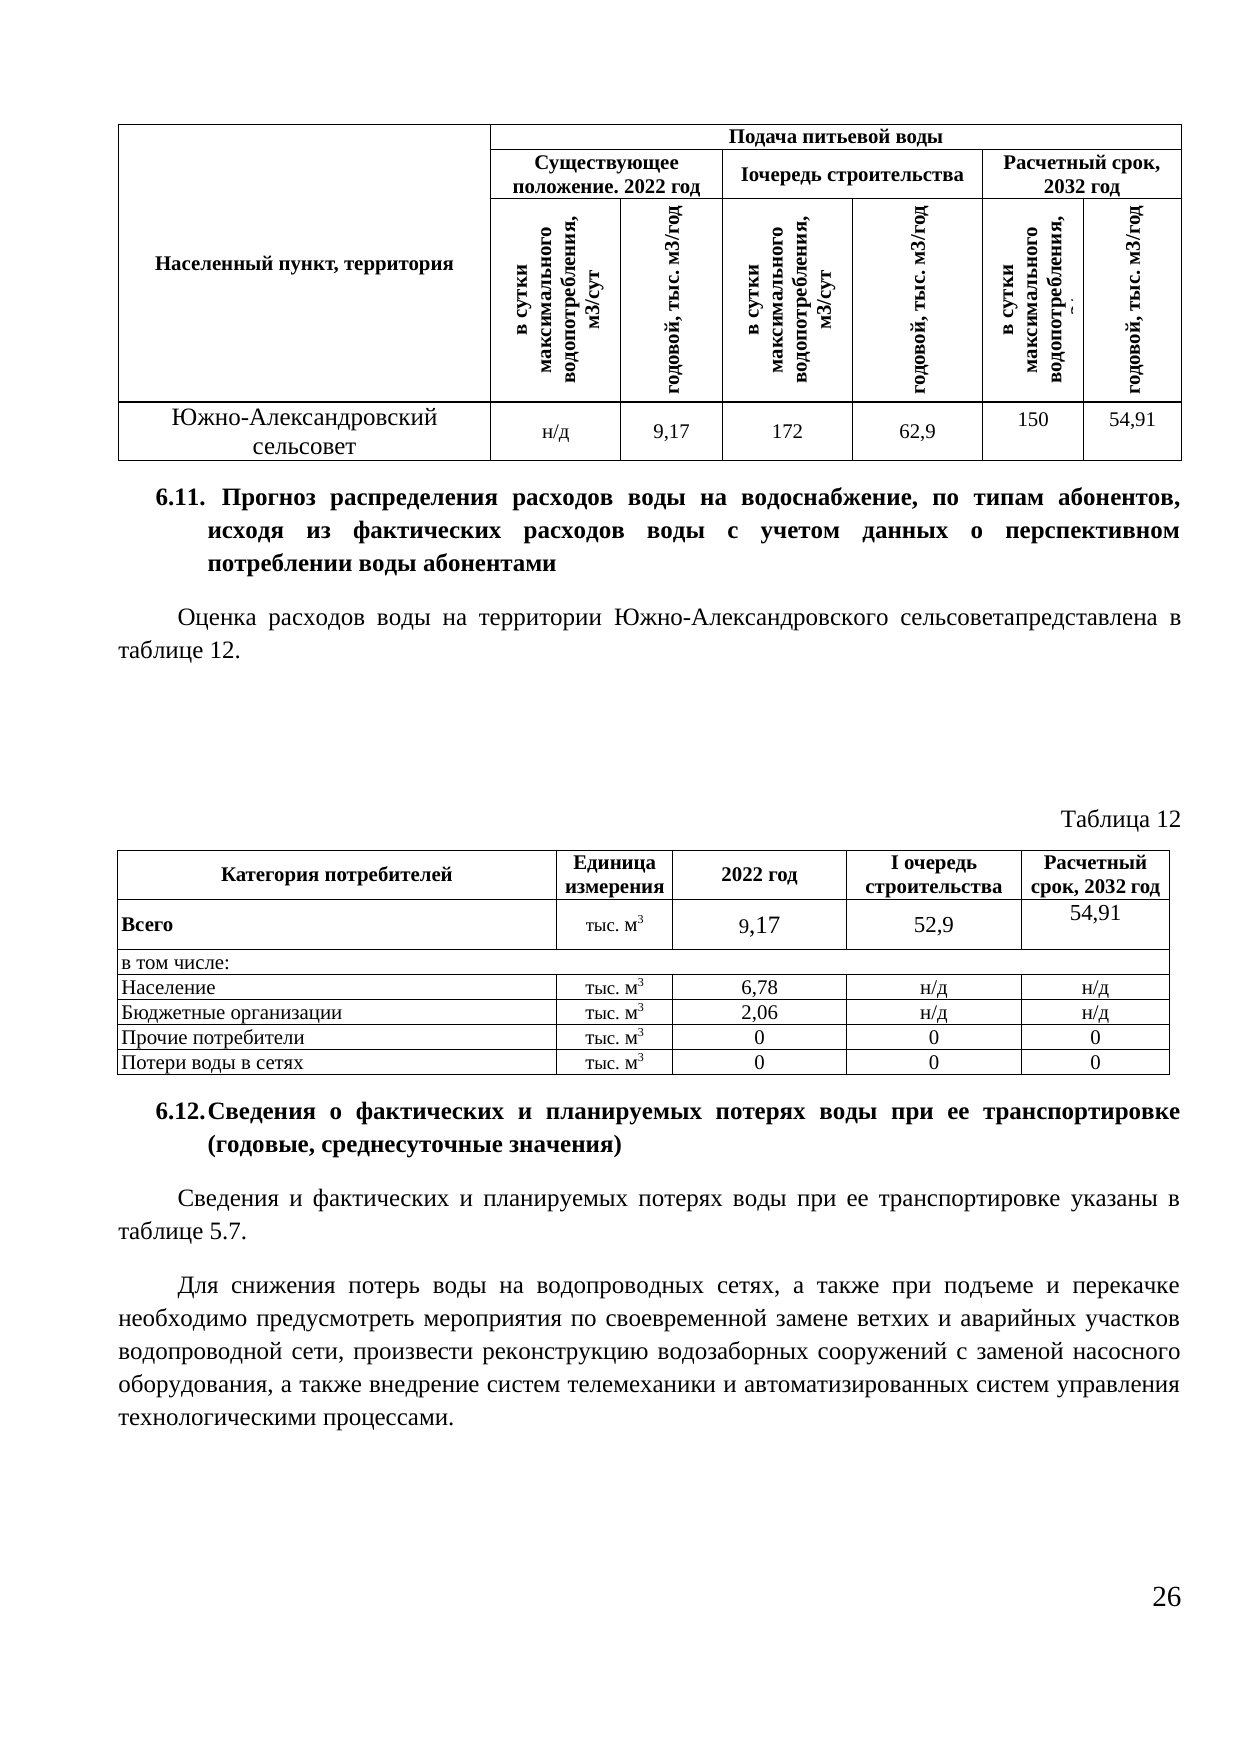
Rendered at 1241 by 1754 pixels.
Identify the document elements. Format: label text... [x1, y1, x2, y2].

table_header Населенный пункт, территория [119, 125, 490, 401]
table_cell Всего [118, 900, 556, 949]
table_cell 9,17 [673, 900, 846, 949]
text Для снижения потерь воды на водопроводных сетях, а также при подъеме и перекачке необходимо предусмотреть мероприятия по своевременной замене ветхих и аварийных участков водопроводной сети, произвести реконструкцию водозаборных сооружений с заменой насосного оборудования, а также внедрение систем телемеханики и автоматизированных систем управления технологическими процессами. [118, 1270, 1181, 1431]
table_cell годовой, тыс. м3/год [1084, 199, 1181, 401]
table_cell 9,17 [621, 403, 722, 460]
table_cell тыс. м3 [557, 1050, 672, 1074]
table_cell в сутки максимального водопотребления, м3/сут [983, 199, 1083, 401]
table_cell н/д [1022, 975, 1169, 999]
table_cell 6,78 [673, 975, 846, 999]
table_cell н/д [491, 403, 620, 460]
table_cell Iочередь строительства [723, 150, 982, 198]
table_cell 54,91 [1084, 403, 1181, 460]
subtitle Сведения о фактических и планируемых потерях воды при ее транспортировке (годовые, среднесуточные значения) [155, 1096, 1181, 1158]
table_cell Южно-Александровский сельсовет [119, 403, 490, 460]
table_cell Прочие потребители [118, 1025, 556, 1049]
table_cell Потери воды в сетях [118, 1050, 556, 1074]
table_header Единица измерения [557, 851, 672, 898]
table_cell 52,9 [847, 900, 1021, 949]
table_cell Бюджетные организации [118, 1000, 556, 1024]
table_cell тыс. м3 [557, 900, 672, 949]
text Сведения и фактических и планируемых потерях воды при ее транспортировке указаны в таблице 5.7. [118, 1183, 1181, 1245]
table_header I очередь строительства [847, 851, 1021, 898]
table_cell 172 [723, 403, 852, 460]
table_cell 0 [847, 1050, 1021, 1074]
text Таблица 12 [118, 804, 1181, 833]
table_cell годовой, тыс. м3/год [853, 199, 982, 401]
table_cell 0 [673, 1025, 846, 1049]
table_cell н/д [1022, 1000, 1169, 1024]
table_header 2022 год [673, 851, 846, 898]
table_cell н/д [847, 1000, 1021, 1024]
table_cell Население [118, 975, 556, 999]
table_cell тыс. м3 [557, 1000, 672, 1024]
subtitle Прогноз распределения расходов воды на водоснабжение, по типам абонентов, исходя из фактических расходов воды с учетом данных о перспективном потреблении воды абонентами [155, 482, 1181, 577]
table_cell 0 [673, 1050, 846, 1074]
table_cell тыс. м3 [557, 975, 672, 999]
table_cell 0 [847, 1025, 1021, 1049]
text Оценка расходов воды на территории Южно-Александровского сельсоветапредставлена в таблице 12. [118, 602, 1181, 663]
table_cell н/д [847, 975, 1021, 999]
table_cell тыс. м3 [557, 1025, 672, 1049]
table_cell 2,06 [673, 1000, 846, 1024]
table_cell Существующее положение. 2022 год [491, 150, 722, 198]
table_cell Расчетный срок, 2032 год [983, 150, 1181, 198]
table_cell 150 [983, 403, 1083, 460]
table_cell 0 [1022, 1025, 1169, 1049]
table_cell в том числе: [118, 950, 1169, 974]
table_header Подача питьевой воды [491, 125, 1181, 148]
table_header Расчетный срок, 2032 год [1022, 851, 1169, 898]
table_cell 62,9 [853, 403, 982, 460]
table_cell в сутки максимального водопотребления, м3/сут [491, 199, 620, 401]
table_cell 54,91 [1022, 900, 1169, 949]
table_cell 0 [1022, 1050, 1169, 1074]
table_cell годовой, тыс. м3/год [621, 199, 722, 401]
table_cell в сутки максимального водопотребления, м3/сут [723, 199, 852, 401]
table_header Категория потребителей [118, 851, 556, 898]
